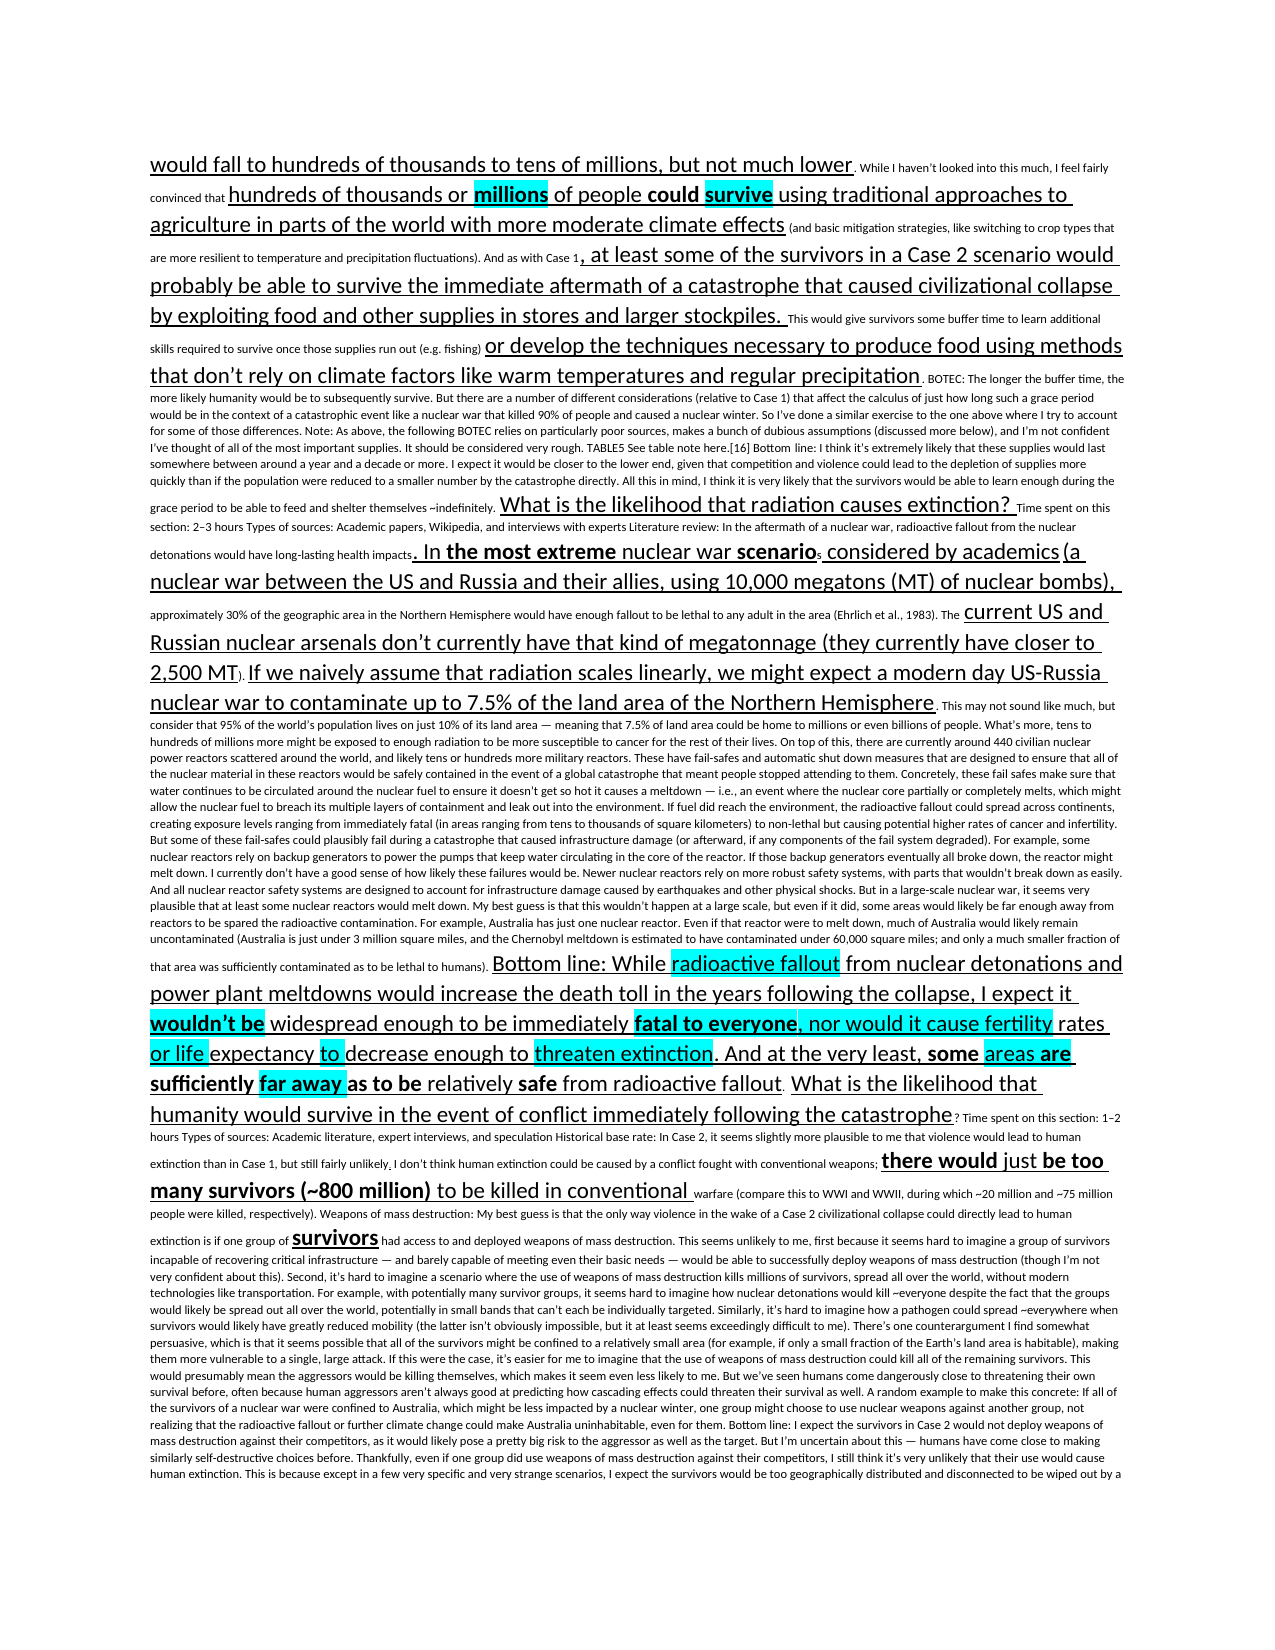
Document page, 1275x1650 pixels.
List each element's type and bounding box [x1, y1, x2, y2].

text [150, 150, 1125, 1482]
